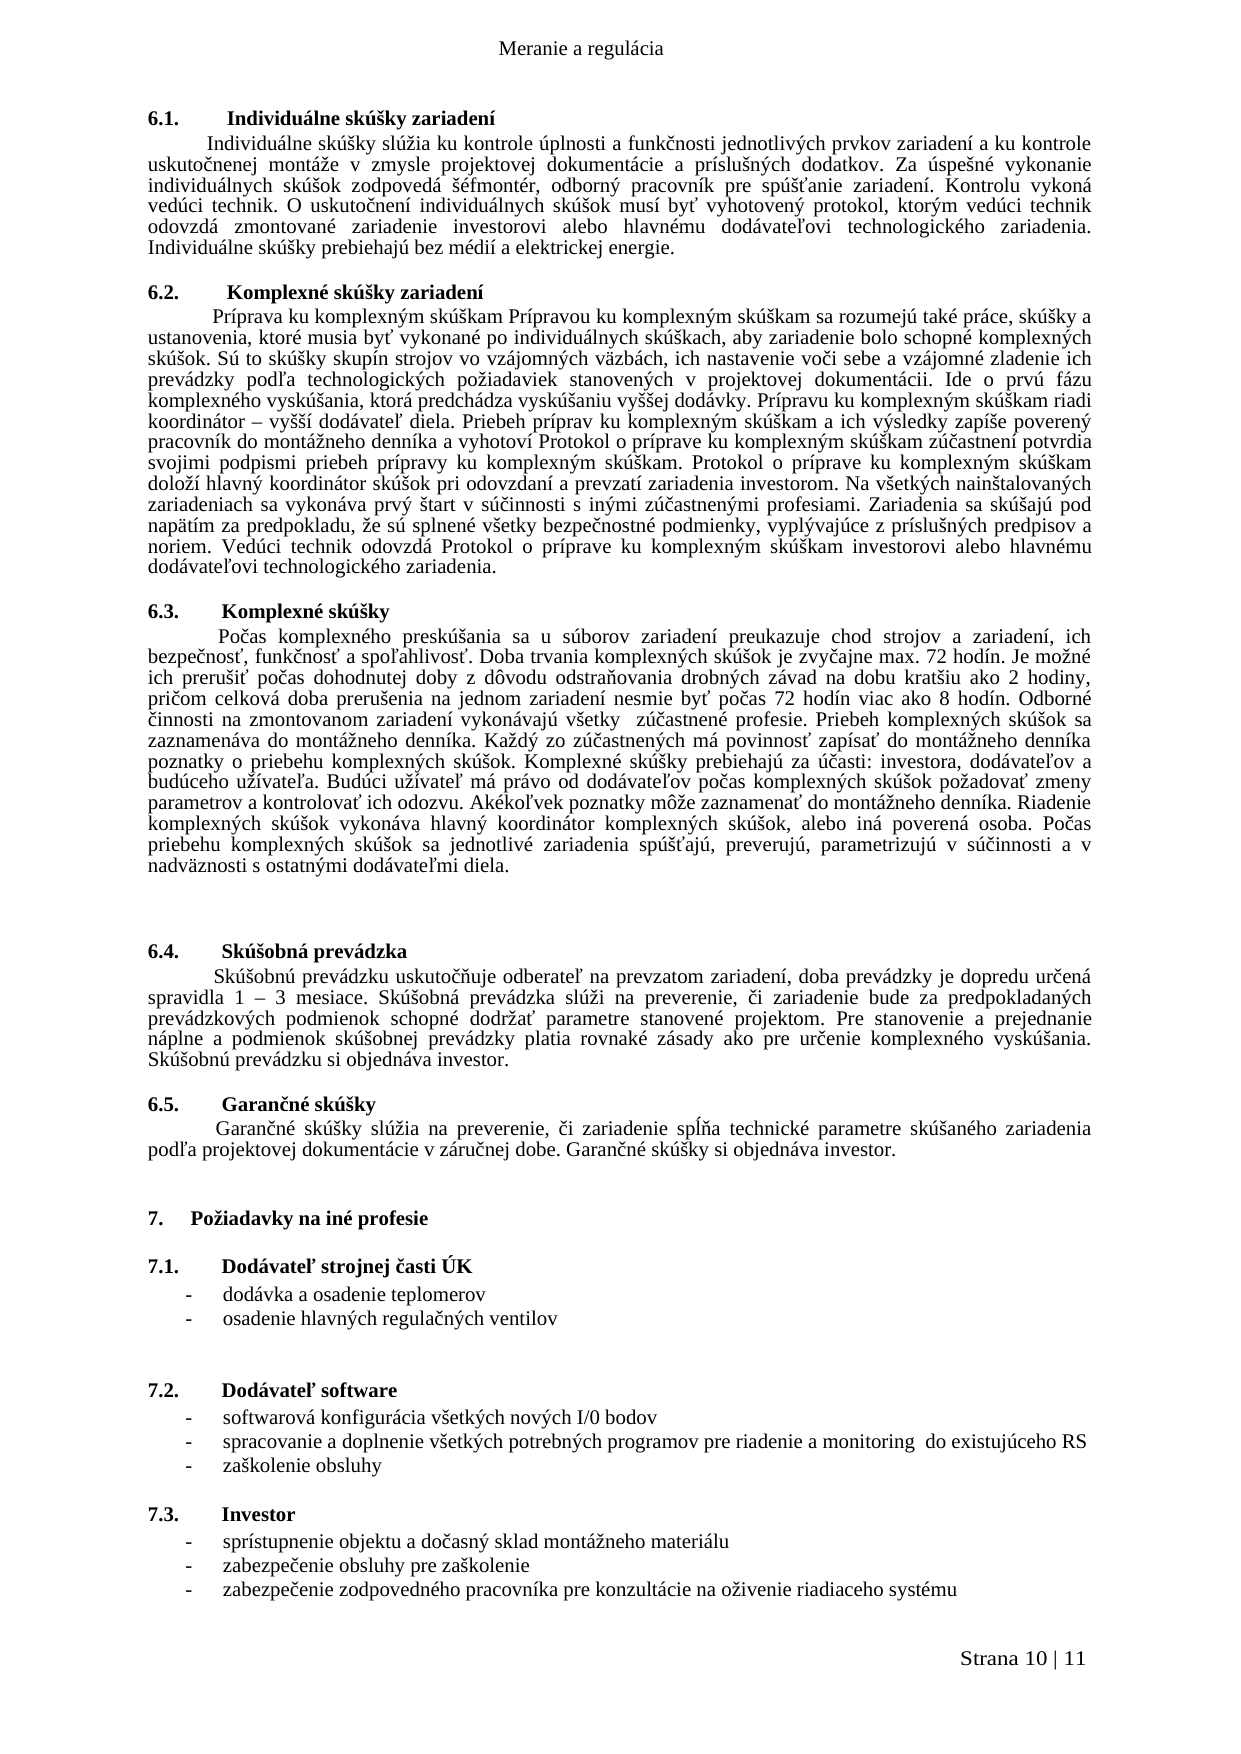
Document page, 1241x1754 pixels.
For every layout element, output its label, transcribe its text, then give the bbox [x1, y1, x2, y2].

list zaškolenie obsluhy [185, 1453, 1093, 1477]
list softwarová konfigurácia všetkých nových I/0 bodov [185, 1405, 1093, 1429]
subtitle Skúšobná prevádzka [148, 939, 1093, 963]
subtitle Požiadavky na iné profesie [148, 1206, 1093, 1230]
subtitle Individuálne skúšky zariadení [148, 106, 1093, 130]
list osadenie hlavných regulačných ventilov [185, 1306, 1093, 1329]
subtitle Komplexné skúšky zariadení [148, 279, 1093, 304]
list spracovanie a doplnenie všetkých potrebných programov pre riadenie a monitoring do existujúceho RS [185, 1429, 1093, 1453]
subtitle Dodávateľ software [148, 1378, 1093, 1402]
subtitle Komplexné skúšky [148, 599, 1093, 623]
text Garančné skúšky slúžia na preverenie, či zariadenie spĺňa technické parametre skúšaného zariadenia podľa projektovej dokumentácie v záručnej dobe. Garančné skúšky si objednáva investor. [148, 1119, 1093, 1161]
subtitle Garančné skúšky [148, 1092, 1093, 1116]
subtitle Investor [148, 1502, 1093, 1526]
text Skúšobnú prevádzku uskutočňuje odberateľ na prevzatom zariadení, doba prevádzky je dopredu určená spravidla 1 – 3 mesiace. Skúšobná prevádzka slúži na preverenie, či zariadenie bude za predpokladaných prevádzkových podmienok schopné dodržať parametre stanovené projektom. Pre stanovenie a prejednanie náplne a podmienok skúšobnej prevádzky platia rovnaké zásady ako pre určenie komplexného vyskúšania. Skúšobnú prevádzku si objednáva investor. [148, 967, 1093, 1071]
list sprístupnenie objektu a dočasný sklad montážneho materiálu [185, 1529, 1093, 1553]
text Individuálne skúšky slúžia ku kontrole úplnosti a funkčnosti jednotlivých prvkov zariadení a ku kontrole uskutočnenej montáže v zmysle projektovej dokumentácie a príslušných dodatkov. Za úspešné vykonanie individuálnych skúšok zodpovedá šéfmontér, odborný pracovník pre spúšťanie zariadení. Kontrolu vykoná vedúci technik. O uskutočnení individuálnych skúšok musí byť vyhotovený protokol, ktorým vedúci technik odovzdá zmontované zariadenie investorovi alebo hlavnému dodávateľovi technologického zariadenia. Individuálne skúšky prebiehajú bez médií a elektrickej energie. [148, 134, 1093, 259]
text Počas komplexného preskúšania sa u súborov zariadení preukazuje chod strojov a zariadení, ich bezpečnosť, funkčnosť a spoľahlivosť. Doba trvania komplexných skúšok je zvyčajne max. 72 hodín. Je možné ich prerušiť počas dohodnutej doby z dôvodu odstraňovania drobných závad na dobu kratšiu ako 2 hodiny, pričom celková doba prerušenia na jednom zariadení nesmie byť počas 72 hodín viac ako 8 hodín. Odborné činnosti na zmontovanom zariadení vykonávajú všetky zúčastnené profesie. Priebeh komplexných skúšok sa zaznamenáva do montážneho denníka. Každý zo zúčastnených má povinnosť zapísať do montážneho denníka poznatky o priebehu komplexných skúšok. Komplexné skúšky prebiehajú za účasti: investora, dodávateľov a budúceho užívateľa. Budúci užívateľ má právo od dodávateľov počas komplexných skúšok požadovať zmeny parametrov a kontrolovať ich odozvu. Akékoľvek poznatky môže zaznamenať do montážneho denníka. Riadenie komplexných skúšok vykonáva hlavný koordinátor komplexných skúšok, alebo iná poverená osoba. Počas priebehu komplexných skúšok sa jednotlivé zariadenia spúšťajú, preverujú, parametrizujú v súčinnosti a v nadväznosti s ostatnými dodávateľmi diela. [148, 626, 1093, 876]
list zabezpečenie zodpovedného pracovníka pre konzultácie na oživenie riadiaceho systému [185, 1577, 1093, 1601]
list zabezpečenie obsluhy pre zaškolenie [185, 1553, 1093, 1577]
text Príprava ku komplexným skúškam Prípravou ku komplexným skúškam sa rozumejú také práce, skúšky a ustanovenia, ktoré musia byť vykonané po individuálnych skúškach, aby zariadenie bolo schopné komplexných skúšok. Sú to skúšky skupín strojov vo vzájomných väzbách, ich nastavenie voči sebe a vzájomné zladenie ich prevádzky podľa technologických požiadaviek stanovených v projektovej dokumentácii. Ide o prvú fázu komplexného vyskúšania, ktorá predchádza vyskúšaniu vyššej dodávky. Prípravu ku komplexným skúškam riadi koordinátor – vyšší dodávateľ diela. Priebeh príprav ku komplexným skúškam a ich výsledky zapíše poverený pracovník do montážneho denníka a vyhotoví Protokol o príprave ku komplexným skúškam zúčastnení potvrdia svojimi podpismi priebeh prípravy ku komplexným skúškam. Protokol o príprave ku komplexným skúškam doloží hlavný koordinátor skúšok pri odovzdaní a prevzatí zariadenia investorom. Na všetkých nainštalovaných zariadeniach sa vykonáva prvý štart v súčinnosti s inými zúčastnenými profesiami. Zariadenia sa skúšajú pod napätím za predpokladu, že sú splnené všetky bezpečnostné podmienky, vyplývajúce z príslušných predpisov a noriem. Vedúci technik odovzdá Protokol o príprave ku komplexným skúškam investorovi alebo hlavnému dodávateľovi technologického zariadenia. [148, 307, 1093, 578]
subtitle Dodávateľ strojnej časti ÚK [148, 1254, 1093, 1278]
list dodávka a osadenie teplomerov [185, 1281, 1093, 1306]
